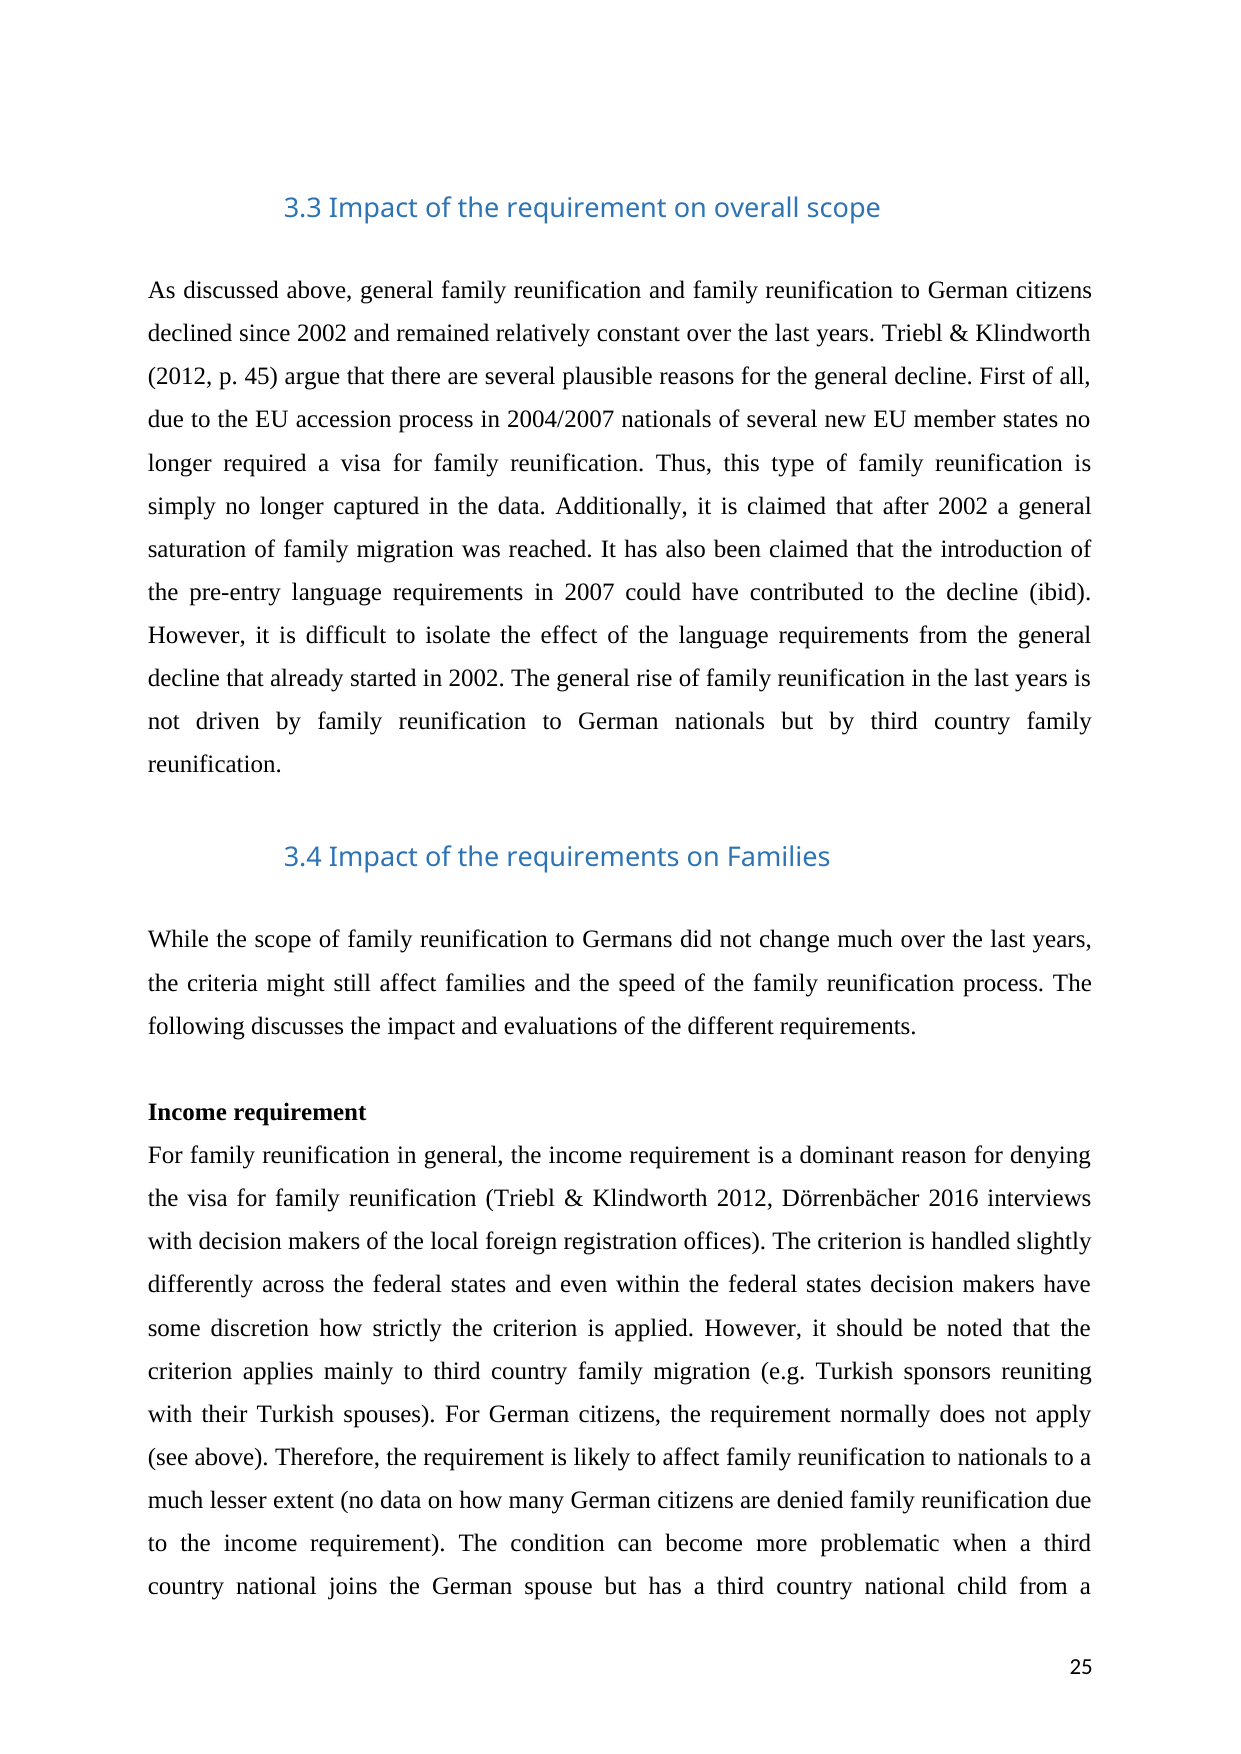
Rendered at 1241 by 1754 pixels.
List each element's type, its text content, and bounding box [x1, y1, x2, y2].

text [148, 1140, 1093, 1600]
text Income requirement [148, 1097, 1093, 1126]
text While the scope of family reunification to Germans did not change much over the last years, the criteria might still affect families and the speed of the family reunification process. The following discusses the impact and evaluations of the different requirements. [148, 924, 1093, 1039]
subtitle 3.3 Impact of the requirement on overall scope [283, 188, 1093, 225]
text As discussed above, general family reunification and family reunification to German citizens declined since 2002 and remained relatively constant over the last years. Triebl & Klindworth (2012, p. 45) argue that there are several plausible reasons for the general decline. First of all, due to the EU accession process in 2004/2007 nationals of several new EU member states no longer required a visa for family reunification. Thus, this type of family reunification is simply no longer captured in the data. Additionally, it is claimed that after 2002 a general saturation of family migration was reached. It has also been claimed that the introduction of the pre-entry language requirements in 2007 could have contributed to the decline (ibid). However, it is difficult to isolate the effect of the language requirements from the general decline that already started in 2002. The general rise of family reunification in the last years is not driven by family reunification to German nationals but by third country family reunification. [148, 275, 1093, 778]
subtitle 3.4 Impact of the requirements on Families [283, 838, 1093, 875]
